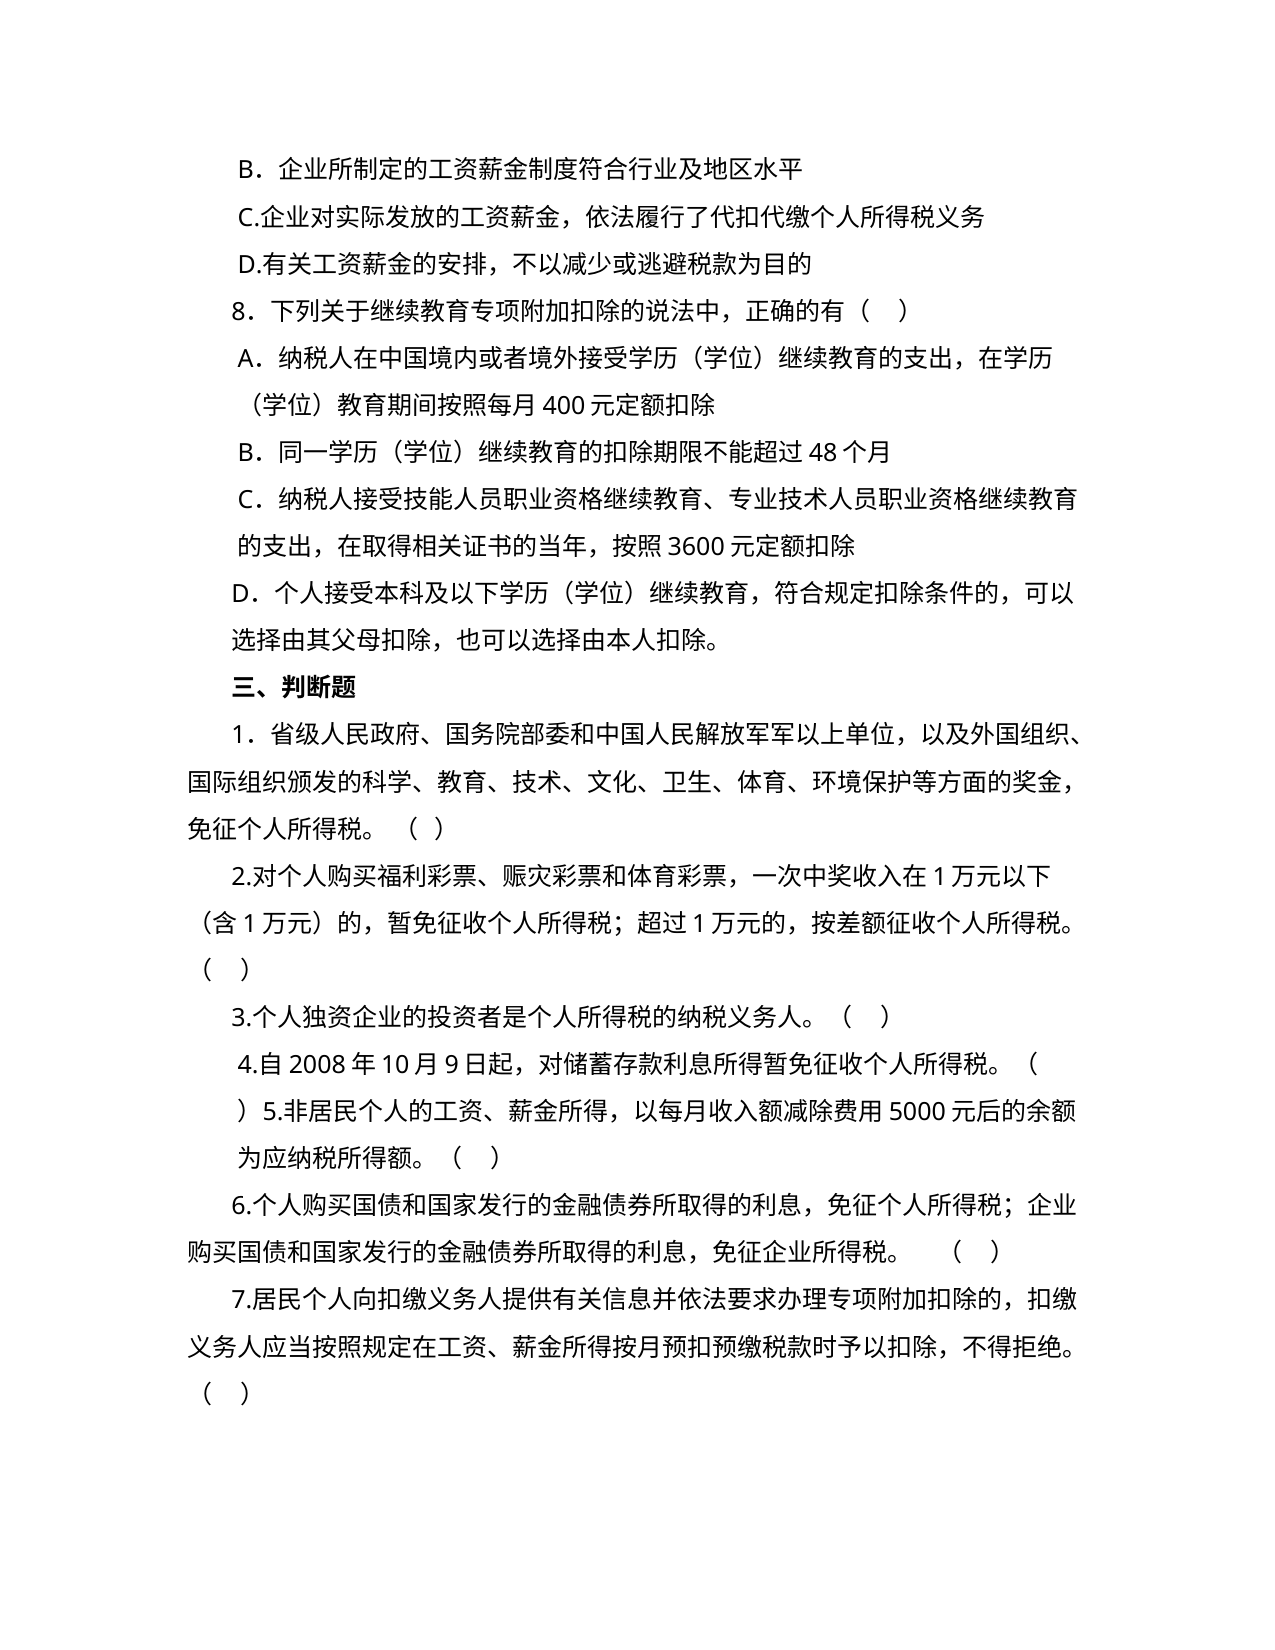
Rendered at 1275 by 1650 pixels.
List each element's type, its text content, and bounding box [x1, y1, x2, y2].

text C.企业对实际发放的工资薪金，依法履行了代扣代缴个人所得税义务 [237, 197, 1087, 233]
text 1．省级人民政府、国务院部委和中国人民解放军军以上单位，以及外国组织、国际组织颁发的科学、教育、技术、文化、卫生、体育、环境保护等方面的奖金，免征个人所得税。 （ ） [187, 715, 1087, 845]
text D．个人接受本科及以下学历（学位）继续教育，符合规定扣除条件的，可以选择由其父母扣除，也可以选择由本人扣除。 [231, 574, 1087, 657]
text 7.居民个人向扣缴义务人提供有关信息并依法要求办理专项附加扣除的，扣缴义务人应当按照规定在工资、薪金所得按月预扣预缴税款时予以扣除，不得拒绝。（ ） [187, 1280, 1087, 1410]
text A．纳税人在中国境内或者境外接受学历（学位）继续教育的支出，在学历（学位）教育期间按照每月400元定额扣除 [237, 338, 1087, 422]
text B．企业所制定的工资薪金制度符合行业及地区水平 [237, 150, 1087, 186]
text 8．下列关于继续教育专项附加扣除的说法中，正确的有（ ） [187, 291, 1087, 327]
text B．同一学历（学位）继续教育的扣除期限不能超过48个月 [237, 432, 1087, 469]
text 6.个人购买国债和国家发行的金融债券所取得的利息，免征个人所得税；企业购买国债和国家发行的金融债券所取得的利息，免征企业所得税。 （ ） [187, 1186, 1087, 1269]
text 三、判断题 [187, 668, 1087, 704]
text 2.对个人购买福利彩票、赈灾彩票和体育彩票，一次中奖收入在1万元以下（含1万元）的，暂免征收个人所得税；超过1万元的，按差额征收个人所得税。（ ） [187, 856, 1087, 987]
text C．纳税人接受技能人员职业资格继续教育、专业技术人员职业资格继续教育的支出，在取得相关证书的当年，按照3600元定额扣除 [237, 479, 1087, 563]
text 4.自2008年10月9日起，对储蓄存款利息所得暂免征收个人所得税。（ ）5.非居民个人的工资、薪金所得，以每月收入额减除费用5000元后的余额为应纳税所得额。（ ） [237, 1044, 1087, 1175]
text 3.个人独资企业的投资者是个人所得税的纳税义务人。（ ） [187, 997, 1087, 1034]
text D.有关工资薪金的安排，不以减少或逃避税款为目的 [237, 244, 1087, 280]
